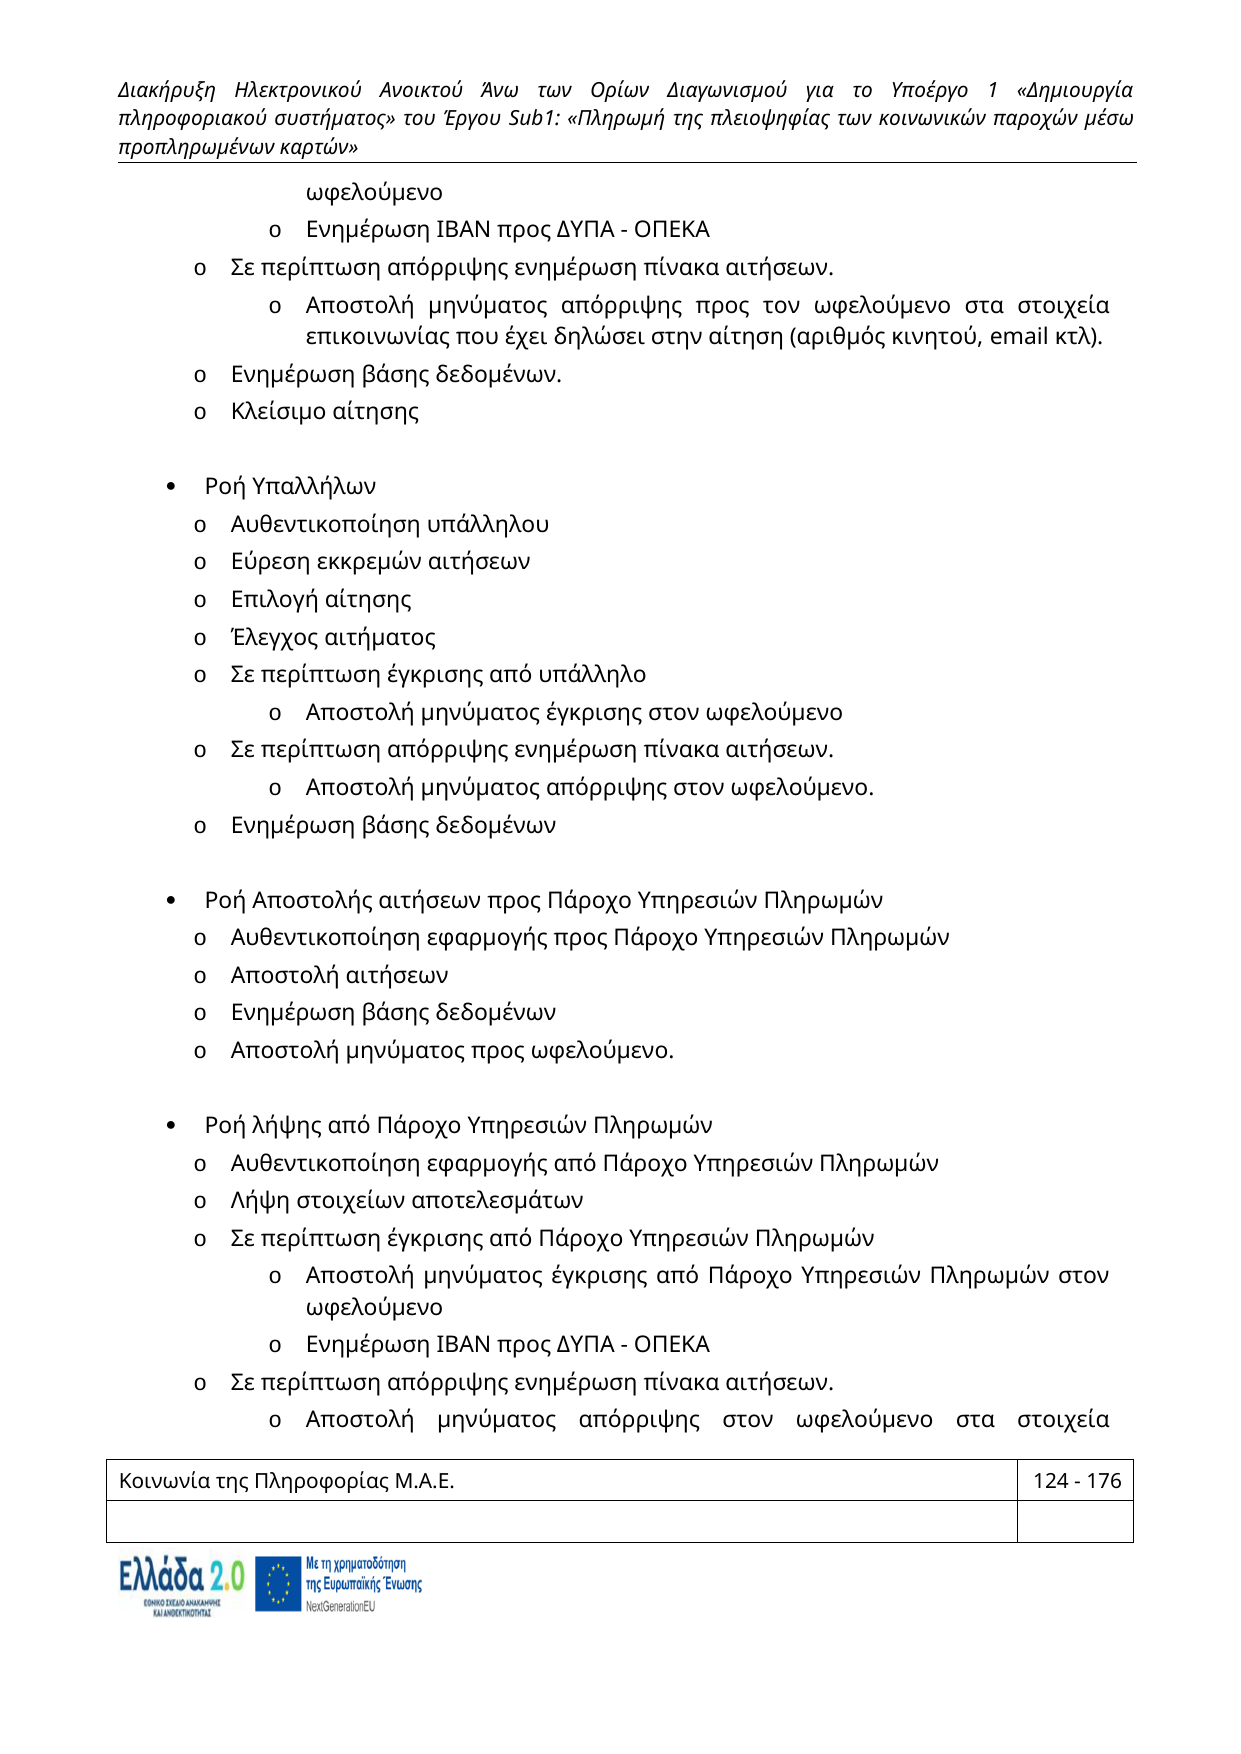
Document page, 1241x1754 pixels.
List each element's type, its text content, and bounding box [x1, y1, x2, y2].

list Αποστολή αιτήσεων [193, 959, 1111, 990]
list Σε περίπτωση απόρριψης ενημέρωση πίνακα αιτήσεων. [193, 733, 1111, 765]
list Σε περίπτωση απόρριψης ενημέρωση πίνακα αιτήσεων. [193, 251, 1111, 282]
list Ενημέρωση βάσης δεδομένων [193, 996, 1111, 1028]
list Ενημέρωση βάσης δεδομένων. [193, 357, 1111, 389]
list Ροή Υπαλλήλων [167, 470, 1111, 501]
list Εύρεση εκκρεμών αιτήσεων [193, 545, 1111, 577]
list Ροή Αποστολής αιτήσεων προς Πάροχο Υπηρεσιών Πληρωμών [167, 884, 1111, 915]
list Αυθεντικοποίηση εφαρμογής από Πάροχο Υπηρεσιών Πληρωμών [193, 1147, 1111, 1178]
list Κλείσιμο αίτησης [193, 395, 1111, 426]
list Αυθεντικοποίηση εφαρμογής προς Πάροχο Υπηρεσιών Πληρωμών [193, 921, 1111, 952]
list Ενημέρωση ΙΒΑΝ προς ΔΥΠΑ - ΟΠΕΚΑ [268, 213, 1111, 245]
list Λήψη στοιχείων αποτελεσμάτων [193, 1184, 1111, 1216]
list Ενημέρωση ΙΒΑΝ προς ΔΥΠΑ - ΟΠΕΚΑ [268, 1328, 1111, 1359]
list Αποστολή μηνύματος απόρριψης στον ωφελούμενο στα στοιχεία επικοινωνίας που έχει δηλώσει στην αίτηση (αριθμός κινητού, email κτλ). [268, 1403, 1111, 1435]
list Έλεγχος αιτήματος [193, 621, 1111, 652]
list Αποστολή μηνύματος προς ωφελούμενο. [193, 1034, 1111, 1065]
list Ροή λήψης από Πάροχο Υπηρεσιών Πληρωμών [167, 1109, 1111, 1140]
list Σε περίπτωση απόρριψης ενημέρωση πίνακα αιτήσεων. [193, 1366, 1111, 1397]
list Ενημέρωση βάσης δεδομένων [193, 808, 1111, 840]
list Αποστολή μηνύματος έγκρισης στον ωφελούμενο [268, 696, 1111, 727]
list Αποστολή μηνύματος έγκρισης από Πάροχο Υπηρεσιών Πληρωμών στον ωφελούμενο [268, 1259, 1111, 1322]
list Επιλογή αίτησης [193, 583, 1111, 614]
list Αποστολή μηνύματος απόρριψης προς τον ωφελούμενο στα στοιχεία επικοινωνίας που έχει δηλώσει στην αίτηση (αριθμός κινητού, email κτλ). [268, 289, 1111, 351]
list Σε περίπτωση έγκρισης από Πάροχο Υπηρεσιών Πληρωμών [193, 1222, 1111, 1253]
picture [118, 1547, 427, 1618]
list Αποστολή μηνύματος απόρριψης στον ωφελούμενο. [268, 771, 1111, 802]
list Αυθεντικοποίηση υπάλληλου [193, 508, 1111, 539]
list Σε περίπτωση έγκρισης από υπάλληλο [193, 658, 1111, 689]
list Αποστολή μηνύματος έγκρισης από Πάροχο Υπηρεσιών Πληρωμών στον ωφελούμενο [268, 176, 1111, 207]
